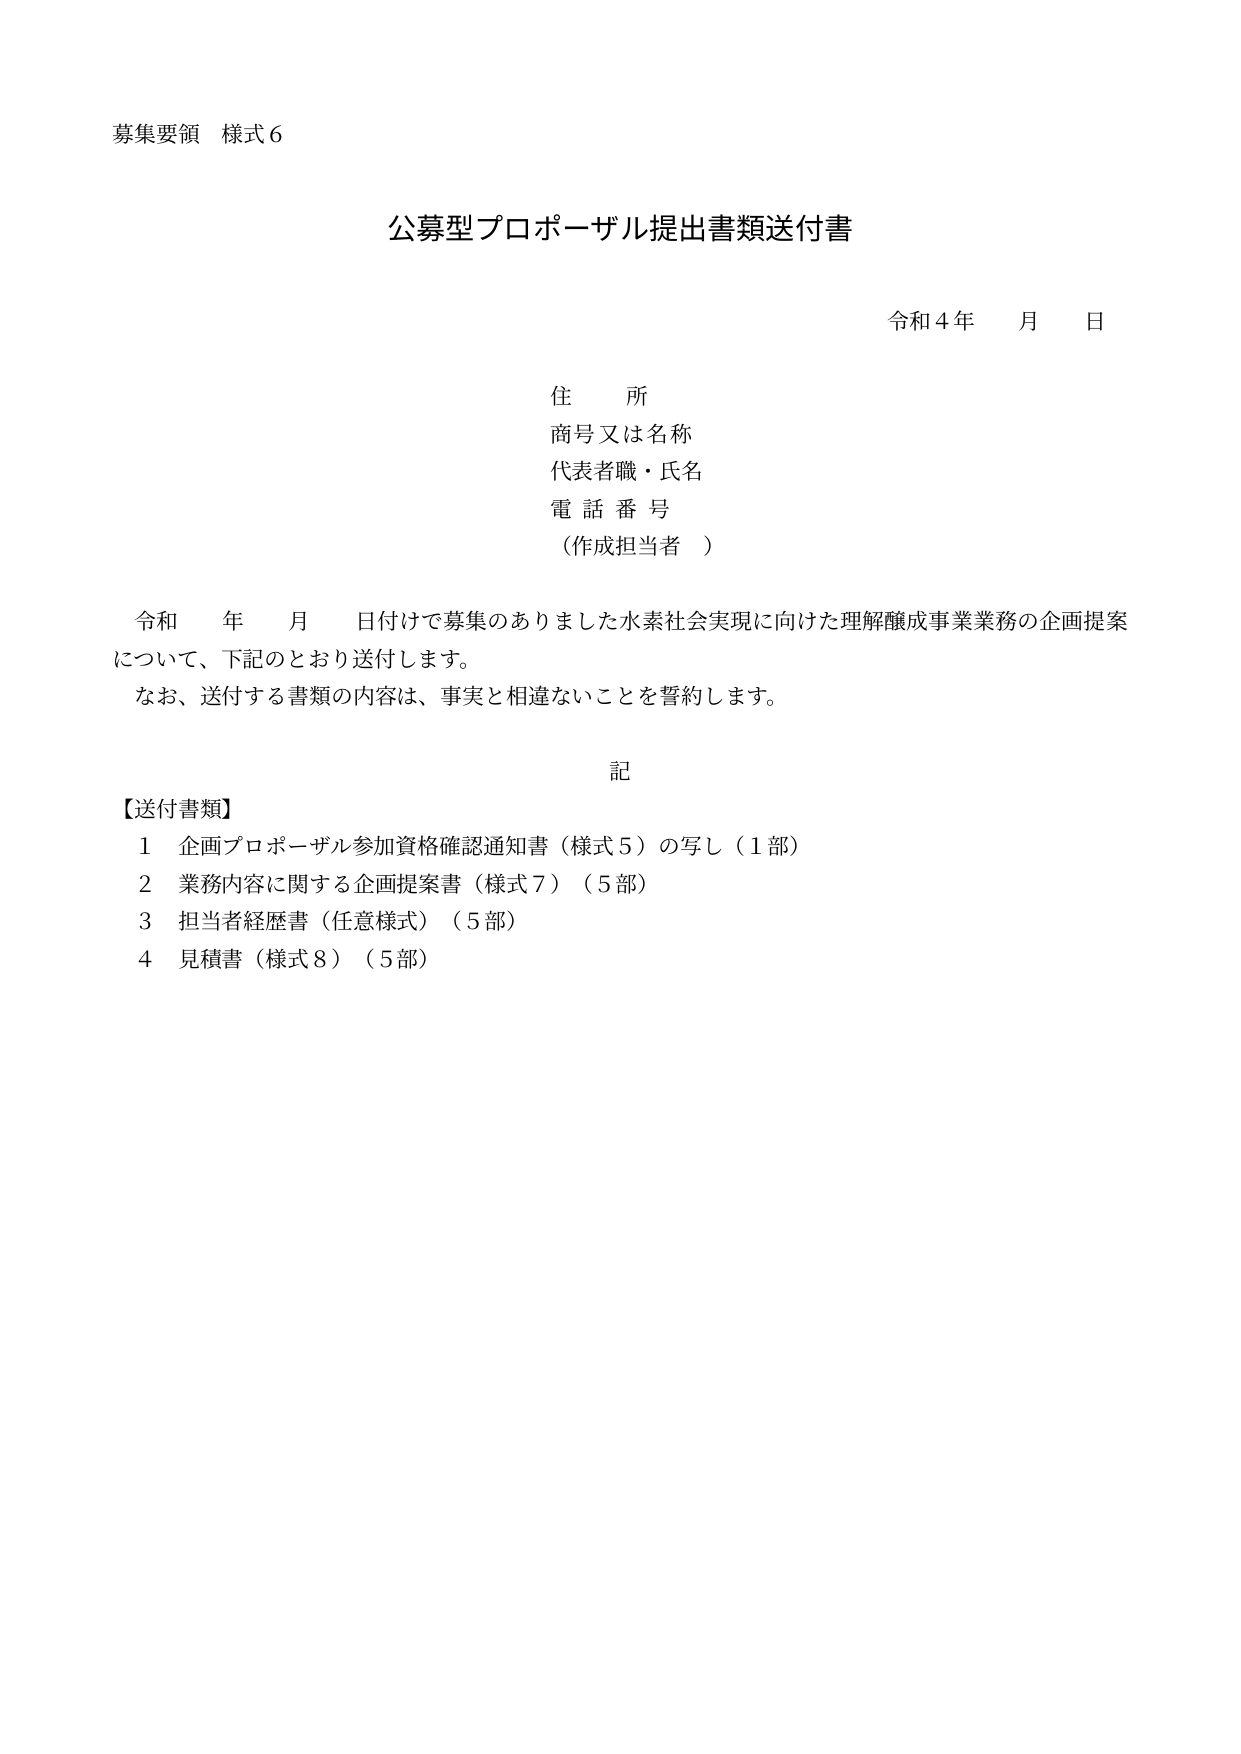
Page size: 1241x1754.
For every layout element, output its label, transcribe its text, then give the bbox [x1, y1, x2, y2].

text （作成担当者 ） [550, 527, 1128, 564]
text なお、送付する書類の内容は、事実と相違ないことを誓約します。 [112, 677, 1128, 714]
text 住所 [550, 377, 1128, 414]
text 令和 年 月 日付けで募集のありました水素社会実現に向けた理解醸成事業業務の企画提案について、下記のとおり送付します。 [112, 602, 1128, 677]
text 記 [112, 752, 1128, 789]
text 募集要領 様式６ [112, 114, 1128, 152]
text 公募型プロポーザル提出書類送付書 [112, 189, 1128, 264]
text １ 企画プロポーザル参加資格確認通知書（様式５）の写し（１部） [112, 827, 1128, 864]
text 代表者職・氏名 [550, 452, 1128, 489]
text 電話番号 [550, 489, 1128, 527]
text 商号又は名称 [550, 414, 1128, 452]
text ２ 業務内容に関する企画提案書（様式７）（５部） [112, 864, 1128, 902]
text ３ 担当者経歴書（任意様式）（５部） [112, 902, 1128, 939]
text ４ 見積書（様式８）（５部） [112, 939, 1128, 977]
text 令和４年 月 日 [112, 302, 1106, 339]
text 【送付書類】 [112, 789, 1128, 827]
